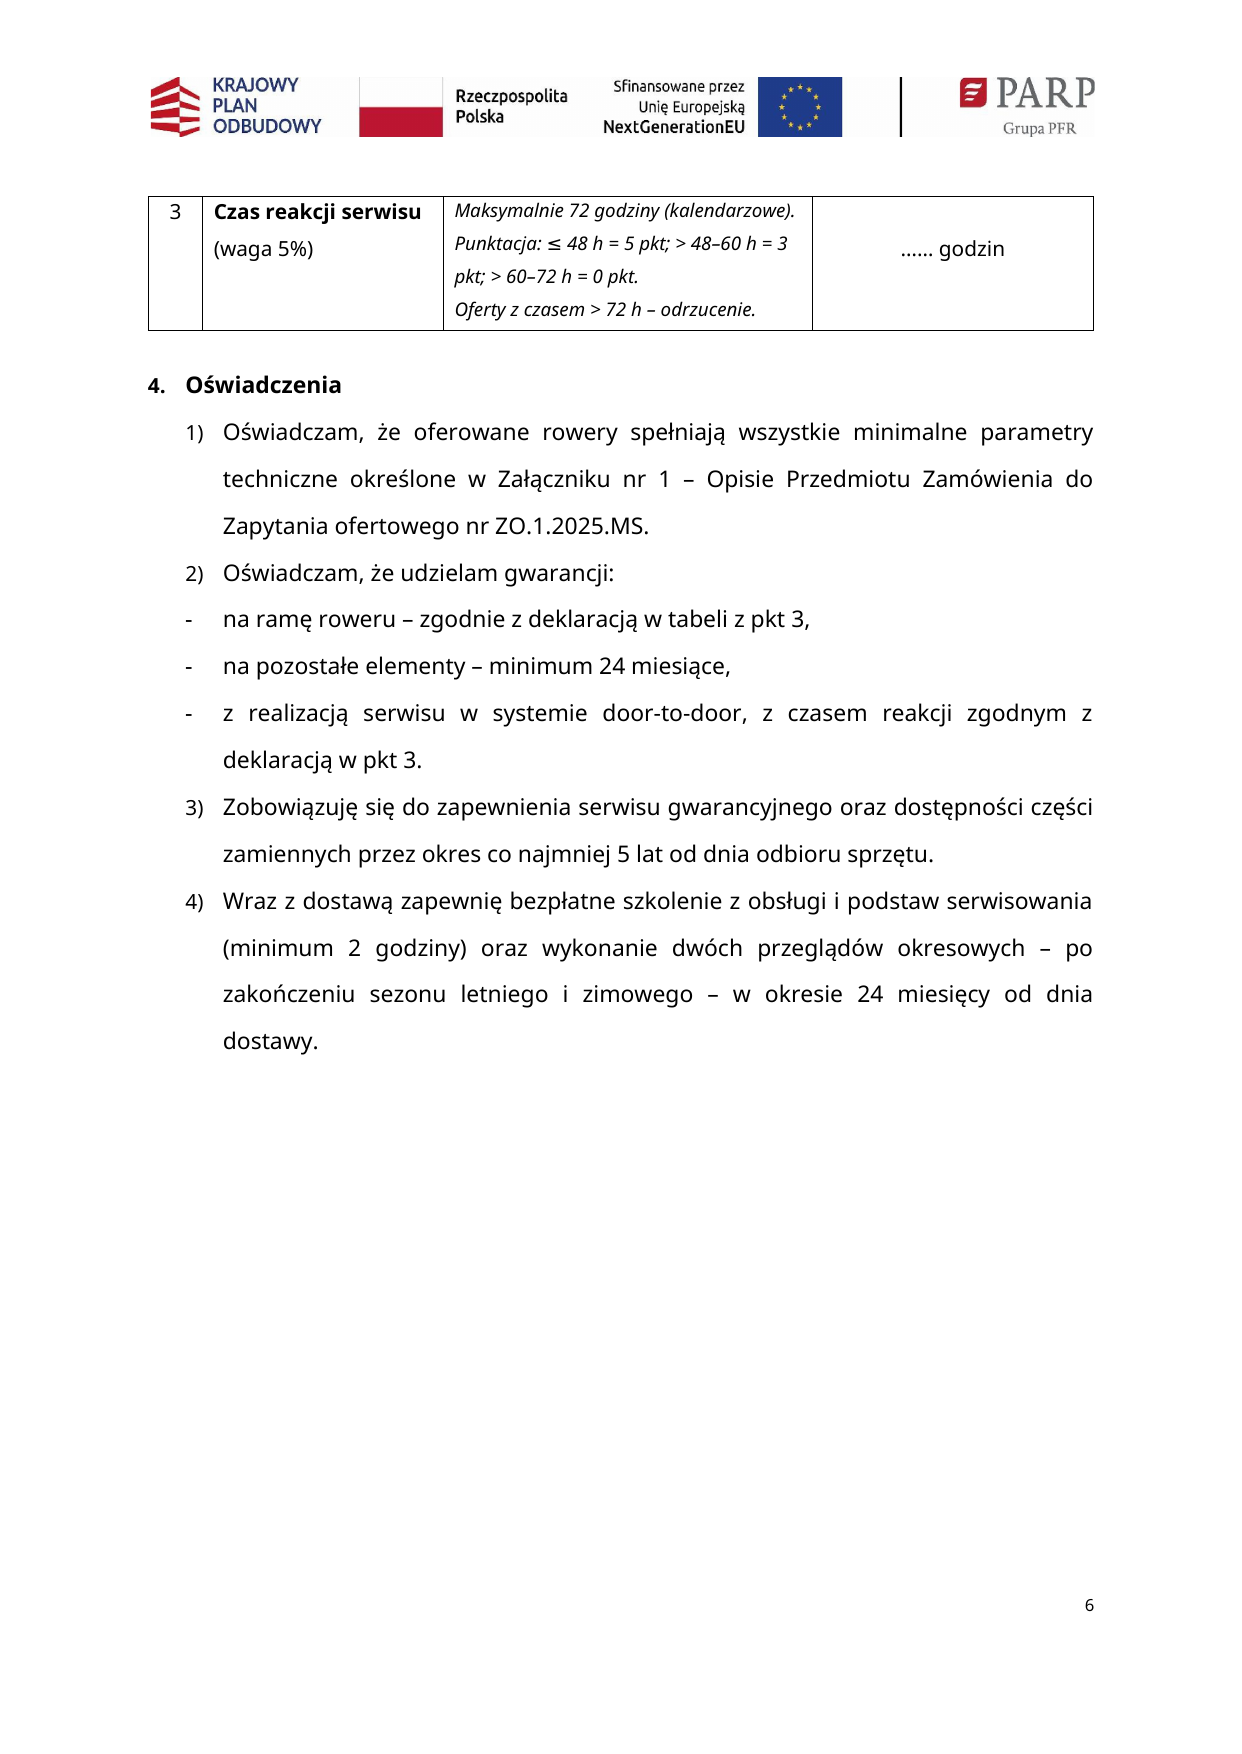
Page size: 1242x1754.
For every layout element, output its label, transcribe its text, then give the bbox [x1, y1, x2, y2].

list na pozostałe elementy – minimum 24 miesiące, [185, 650, 1094, 682]
list Wraz z dostawą zapewnię bezpłatne szkolenie z obsługi i podstaw serwisowania (minimum 2 godziny) oraz wykonanie dwóch przeglądów okresowych – po zakończeniu sezonu letniego i zimowego – w okresie 24 miesięcy od dnia dostawy. [185, 885, 1094, 1057]
list Oświadczam, że oferowane rowery spełniają wszystkie minimalne parametry techniczne określone w Załączniku nr 1 – Opisie Przedmiotu Zamówienia do Zapytania ofertowego nr ZO.1.2025.MS. [185, 416, 1094, 541]
list na ramę roweru – zgodnie z deklaracją w tabeli z pkt 3, [185, 603, 1094, 635]
list z realizacją serwisu w systemie door-to-door, z czasem reakcji zgodnym z deklaracją w pkt 3. [185, 697, 1094, 775]
table_cell 3 [149, 197, 202, 330]
list Zobowiązuję się do zapewnienia serwisu gwarancyjnego oraz dostępności części zamiennych przez okres co najmniej 5 lat od dnia odbioru sprzętu. [185, 791, 1094, 869]
table_cell …… godzin [813, 197, 1093, 330]
table_cell Czas reakcji serwisu (waga 5%) [203, 197, 443, 330]
list Oświadczenia [148, 369, 1094, 400]
table_cell Maksymalnie 72 godziny (kalendarzowe). Punktacja: ≤ 48 h = 5 pkt; > 48–60 h = 3 pkt; > 60–72 h = 0 pkt. Oferty z czasem > 72 h – odrzucenie. [444, 197, 812, 330]
picture [150, 77, 1095, 137]
list Oświadczam, że udzielam gwarancji: [185, 557, 1094, 588]
